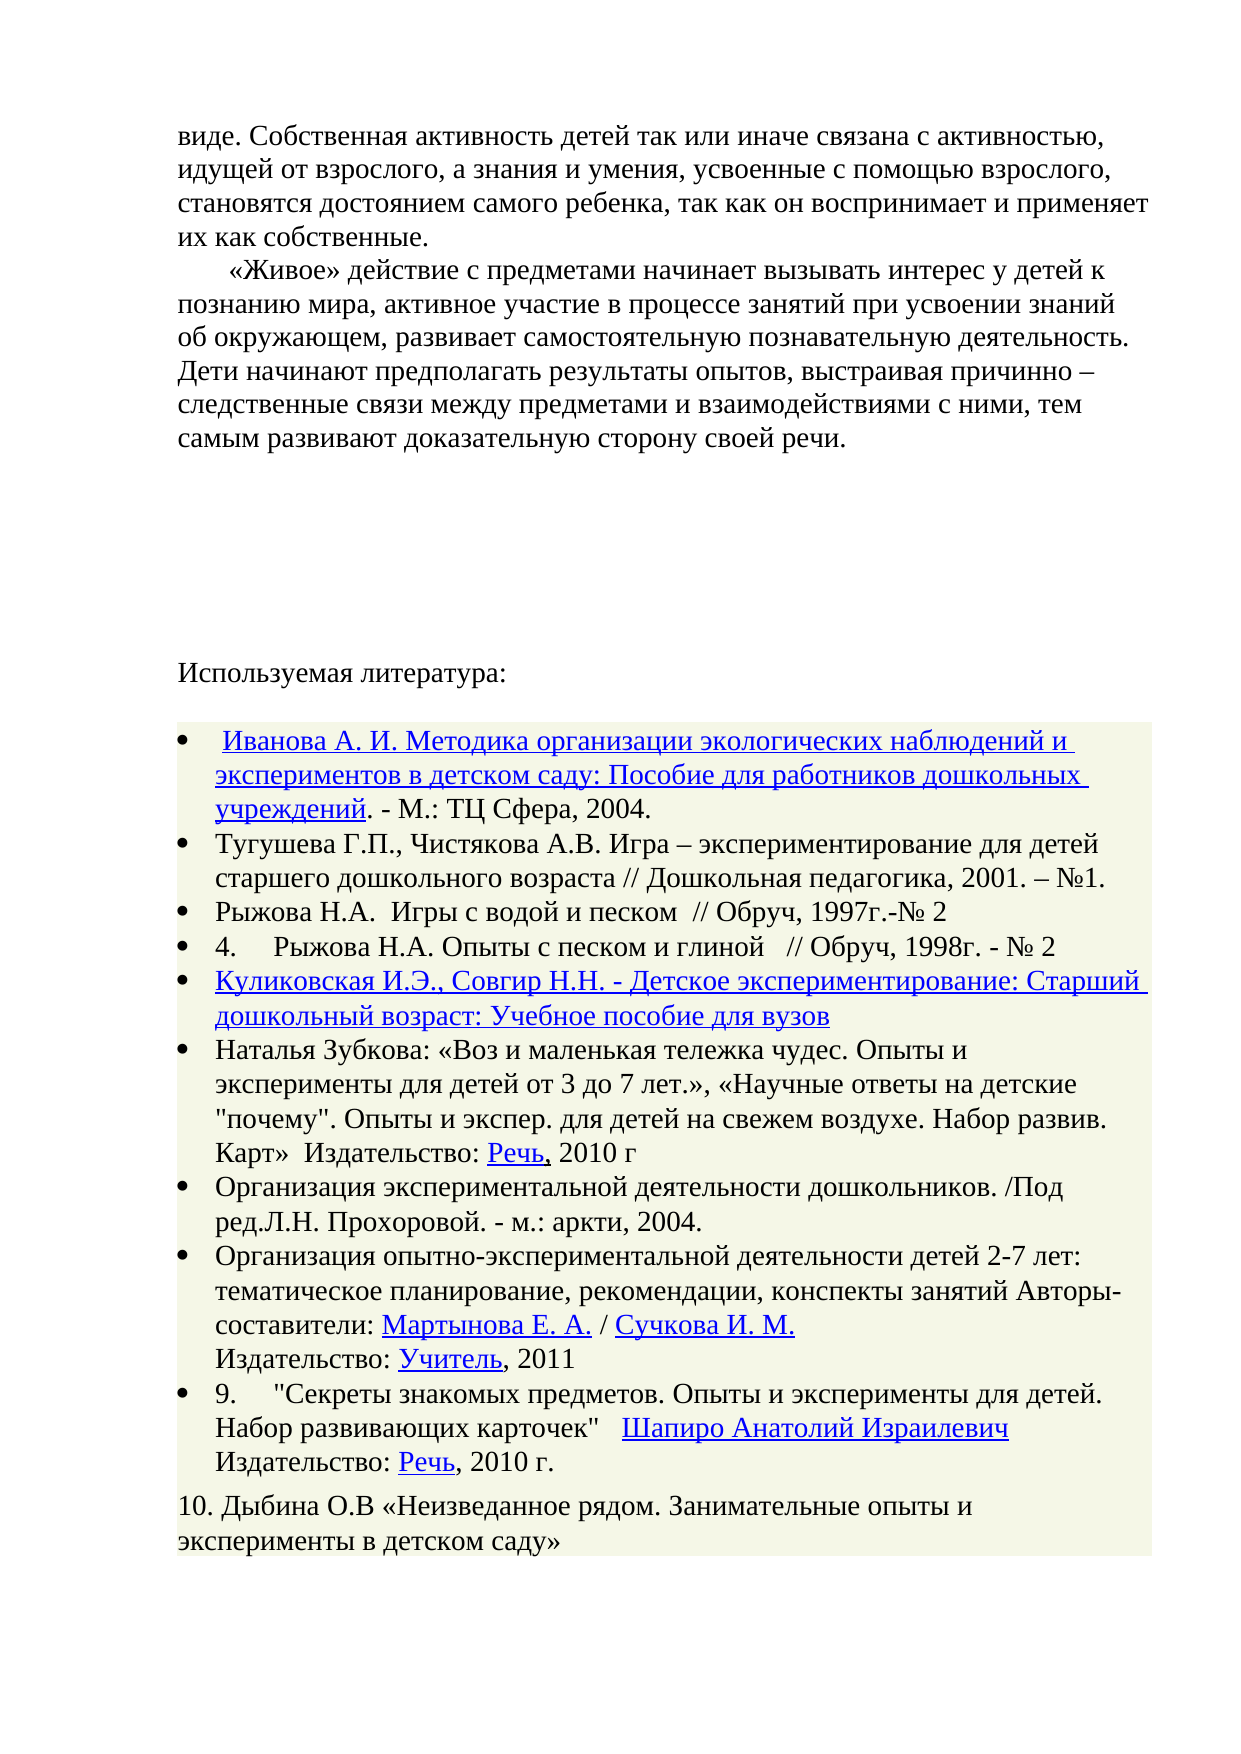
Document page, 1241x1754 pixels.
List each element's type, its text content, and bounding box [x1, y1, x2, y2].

list Иванова А. И. Методика организации экологических наблюдений и экспериментов в детском саду: Пособие для работников дошкольных учреждений. - М.: ТЦ Сфера, 2004. [177, 722, 1152, 825]
text «Живое» действие с предметами начинает вызывать интерес у детей к познанию мира, активное участие в процессе занятий при усвоении знаний об окружающем, развивает самостоятельную познавательную деятельность. Дети начинают предполагать результаты опытов, выстраивая причинно – следственные связи между предметами и взаимодействиями с ними, тем самым развивают доказательную сторону своей речи. [177, 252, 1152, 453]
text 10. Дыбина О.В «Неизведанное рядом. Занимательные опыты и эксперименты в детском саду» [177, 1487, 1152, 1556]
list Организация экспериментальной деятельности дошкольников. /Под ред.Л.Н. Прохоровой. - м.: аркти, 2004. [177, 1169, 1152, 1237]
list 9. "Секреты знакомых предметов. Опыты и эксперименты для детей. Набор развивающих карточек" Шапиро Анатолий Израилевич Издательство: Речь, . [177, 1375, 1152, 1478]
list Наталья Зубкова: «Воз и маленькая тележка чудес. Опыты и эксперименты для детей от 3 до 7 лет.», «Научные ответы на детские "почему". Опыты и экспер. для детей на свежем воздухе. Набор развив. Карт» Издательство: Речь, [177, 1031, 1152, 1169]
list 4. Рыжова Н.А. Опыты с песком и глиной // Обруч, 1998г. - № 2 [177, 928, 1152, 962]
text становятся достоянием самого ребенка, так как он воспринимает и применяет их как собственные. [177, 185, 1152, 252]
list Куликовская И.Э., Совгир Н.Н. - Детское экспериментирование: Старший дошкольный возраст: Учебное пособие для вузов [177, 962, 1152, 1031]
text Используемая литература: [177, 655, 1152, 688]
list Тугушева Г.П., Чистякова А.В. Игра – экспериментирование для детей старшего дошкольного возраста // Дошкольная педагогика, 2001. – №1. [177, 825, 1152, 894]
list Организация опытно-экспериментальной деятельности детей 2-7 лет: тематическое планирование, рекомендации, конспекты занятий Авторы-составители: Мартынова Е. А. / Сучкова И. М. Издательство: Учитель, 2011 [177, 1237, 1152, 1375]
list Рыжова Н.А. Игры с водой и песком // Обруч, 1997г.-№ 2 [177, 894, 1152, 928]
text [177, 118, 1152, 185]
